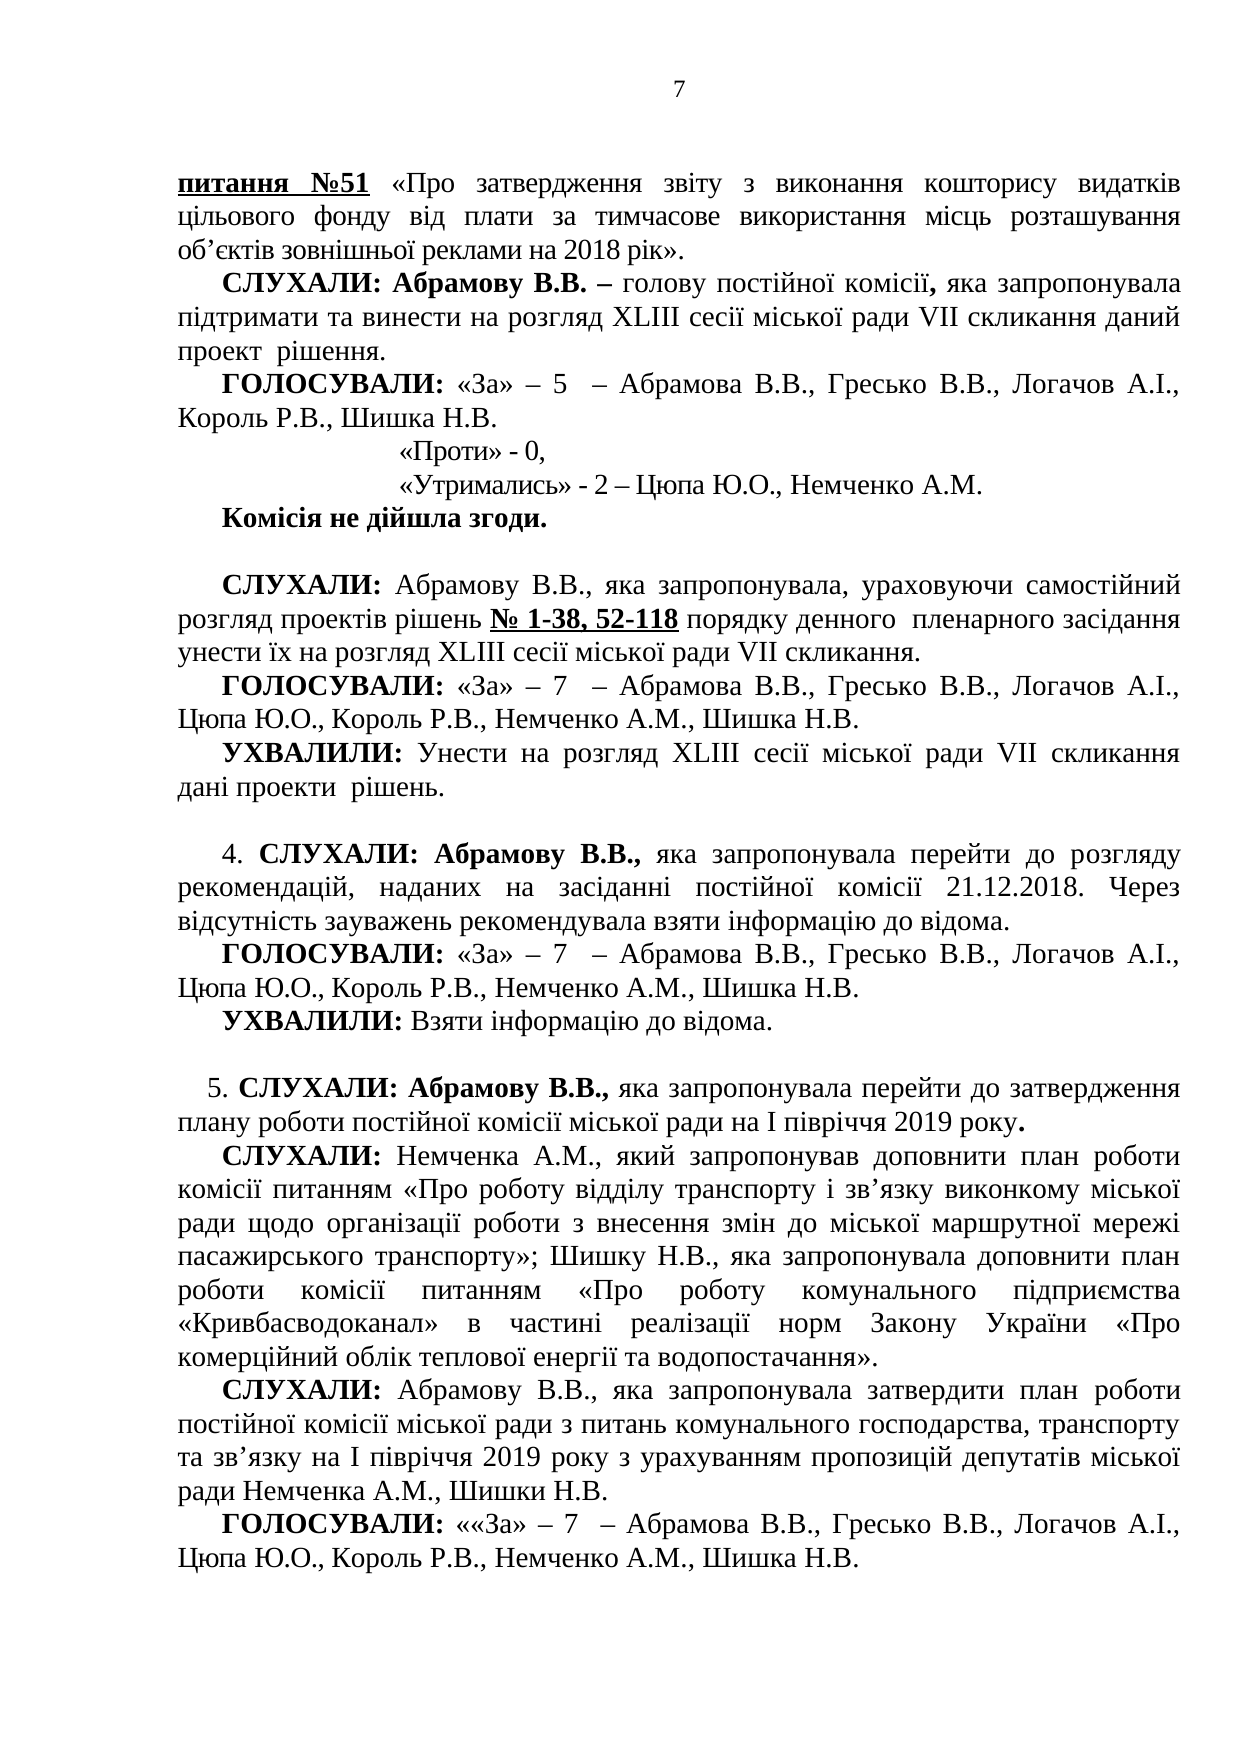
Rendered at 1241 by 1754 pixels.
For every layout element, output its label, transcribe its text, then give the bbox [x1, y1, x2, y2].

text Комісія не дійшла згоди. [177, 500, 1181, 534]
text 4. СЛУХАЛИ: Абрамову В.В., яка запропонувала перейти до розгляду рекомендацій, наданих на засіданні постійної комісії 21.12.2018. Через відсутність зауважень рекомендувала взяти інформацію до відома. [177, 836, 1181, 936]
text Голосували: «За» – 7 – Абрамова В.В., Гресько В.В., Логачов А.І., Цюпа Ю.О., Король Р.В., Немченко А.М., Шишка Н.В. [177, 668, 1181, 735]
text «Утримались» - 2 – Цюпа Ю.О., Немченко А.М. [177, 467, 1181, 500]
text СЛУХАЛИ: Абрамову В.В., яка запропонувала, ураховуючи самостійний розгляд проектів рішень № 1-38, 52-118 порядку денного пленарного засідання унести їх на розгляд XLІІІ сесії міської ради VII скликання. [177, 567, 1181, 668]
text 5. СЛУХАЛИ: Абрамову В.В., яка запропонувала перейти до затвердження плану роботи постійної комісії міської ради на І півріччя 2019 року. [177, 1071, 1181, 1138]
text СЛУХАЛИ: Немченка А.М., який запропонував доповнити план роботи комісії питанням «Про роботу відділу транспорту і зв’язку виконкому міської ради щодо організації роботи з внесення змін до міської маршрутної мережі пасажирського транспорту»; Шишку Н.В., яка запропонувала доповнити план роботи комісії питанням «Про роботу комунального підприємства «Кривбасводоканал» в частині реалізації норм Закону України «Про комерційний облік теплової енергії та водопостачання». [177, 1138, 1181, 1372]
text питання №51 «Про затвердження звіту з виконання кошторису видатків цільового фонду від плати за тимчасове використання місць розташування об’єктів зовнішньої реклами на 2018 рік». [177, 165, 1181, 266]
text «Проти» - 0, [177, 433, 1181, 467]
text Голосували: «За» – 7 – Абрамова В.В., Гресько В.В., Логачов А.І., Цюпа Ю.О., Король Р.В., Немченко А.М., Шишка Н.В. [177, 936, 1181, 1003]
text УХВАЛИЛИ: Унести на розгляд XLІІІ сесії міської ради VII скликання дані проекти рішень. [177, 735, 1181, 802]
text Голосували: ««За» – 7 – Абрамова В.В., Гресько В.В., Логачов А.І., Цюпа Ю.О., Король Р.В., Немченко А.М., Шишка Н.В. [177, 1507, 1181, 1574]
text СЛУХАЛИ: Абрамову В.В. – голову постійної комісії, яка запропонувала підтримати та винести на розгляд XLІІІ сесії міської ради VII скликання даний проект рішення. [177, 266, 1181, 366]
text Голосували: «За» – 5 – Абрамова В.В., Гресько В.В., Логачов А.І., Король Р.В., Шишка Н.В. [177, 366, 1181, 433]
text СЛУХАЛИ: Абрамову В.В., яка запропонувала затвердити план роботи постійної комісії міської ради з питань комунального господарства, транспорту та зв’язку на І півріччя 2019 року з урахуванням пропозицій депутатів міської ради Немченка А.М., Шишки Н.В. [177, 1372, 1181, 1507]
text УХВАЛИЛИ: Взяти інформацію до відома. [177, 1003, 1181, 1037]
